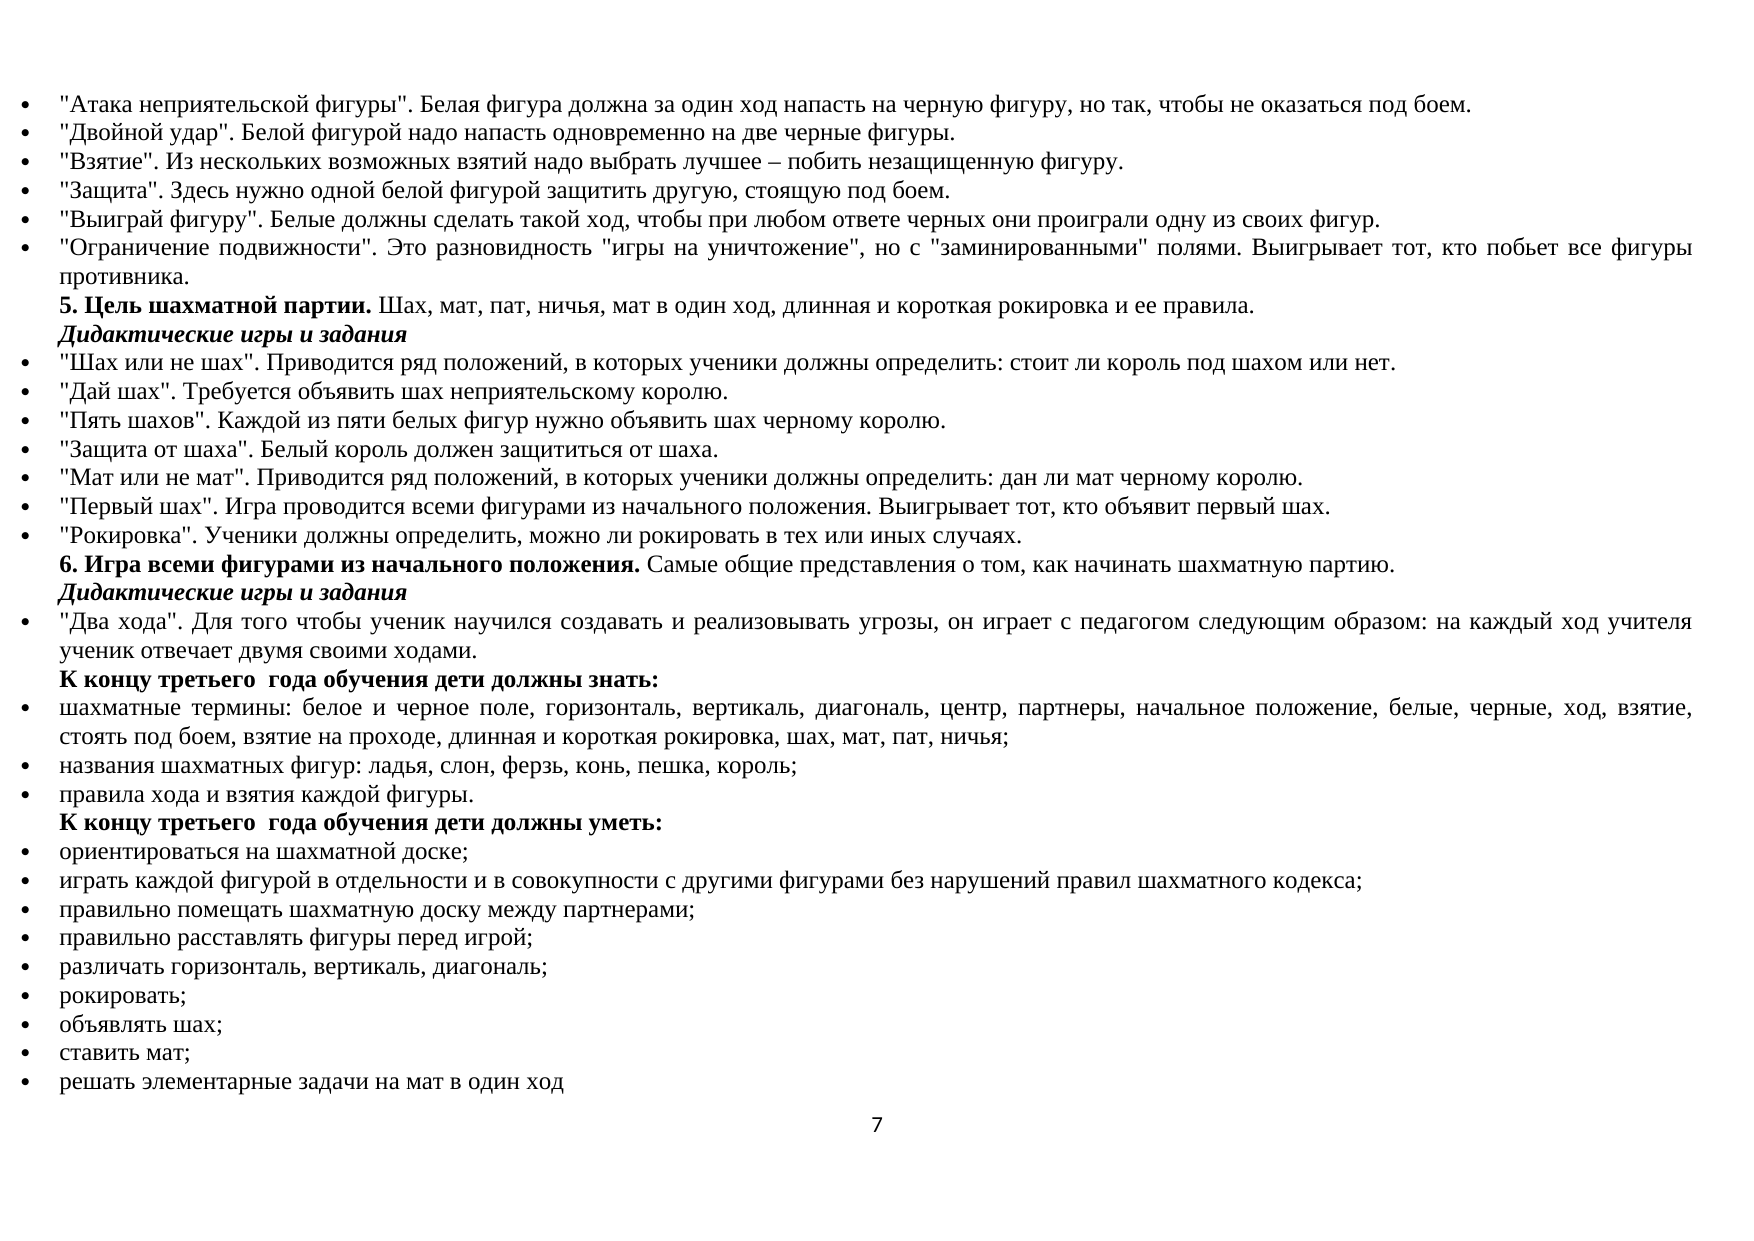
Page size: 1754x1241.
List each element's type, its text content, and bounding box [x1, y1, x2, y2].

list правильно помещать шахматную доску между партнерами; [22, 894, 1695, 922]
list объявлять шах; [22, 1009, 1695, 1037]
list "Защита от шаха". Белый король должен защититься от шаха. [22, 434, 1695, 462]
list играть каждой фигурой в отдельности и в совокупности с другими фигурами без нарушений правил шахматного кодекса; [22, 865, 1695, 894]
list "Защита". Здесь нужно одной белой фигурой защитить другую, стоящую под боем. [22, 175, 1695, 204]
list различать горизонталь, вертикаль, диагональ; [22, 951, 1695, 980]
list рокировать; [22, 980, 1695, 1009]
list "Пять шахов". Каждой из пяти белых фигур нужно объявить шах черному королю. [22, 405, 1695, 434]
list названия шахматных фигур: ладья, слон, ферзь, конь, пешка, король; [22, 750, 1695, 779]
list "Дай шах". Требуется объявить шах неприятельскому королю. [22, 376, 1695, 405]
list "Ограничение подвижности". Это разновидность "игры на уничтожение", но с "заминированными" полями. Выигрывает тот, кто побьет все фигуры противника. [22, 232, 1695, 290]
text Дидактические игры и задания [59, 577, 1695, 606]
list "Двойной удар". Белой фигурой надо напасть одновременно на две черные фигуры. [22, 117, 1695, 146]
list "Рокировка". Ученики должны определить, можно ли рокировать в тех или иных случаях. [22, 520, 1695, 549]
text 6. Игра всеми фигурами из начального положения. Самые общие представления о том, как начинать шахматную партию. [59, 549, 1695, 577]
list "Два хода". Для того чтобы ученик научился создавать и реализовывать угрозы, он играет с педагогом следующим образом: на каждый ход учителя ученик отвечает двумя своими ходами. [22, 606, 1695, 664]
text 5. Цель шахматной партии. Шах, мат, пат, ничья, мат в один ход, длинная и короткая рокировка и ее правила. [59, 290, 1695, 319]
list ориентироваться на шахматной доске; [22, 836, 1695, 865]
list ставить мат; [22, 1037, 1695, 1066]
list "Выиграй фигуру". Белые должны сделать такой ход, чтобы при любом ответе черных они проиграли одну из своих фигур. [22, 204, 1695, 232]
list "Взятие". Из нескольких возможных взятий надо выбрать лучшее – побить незащищенную фигуру. [22, 146, 1695, 175]
text К концу третьего года обучения дети должны уметь: [59, 807, 1695, 836]
text Дидактические игры и задания [59, 319, 1695, 347]
list "Атака неприятельской фигуры". Белая фигура должна за один ход напасть на черную фигуру, но так, чтобы не оказаться под боем. [22, 89, 1695, 117]
list "Мат или не мат". Приводится ряд положений, в которых ученики должны определить: дан ли мат черному королю. [22, 462, 1695, 491]
list правила хода и взятия каждой фигуры. [22, 779, 1695, 807]
list "Первый шах". Игра проводится всеми фигурами из начального положения. Выигрывает тот, кто объявит первый шах. [22, 491, 1695, 520]
list "Шах или не шах". Приводится ряд положений, в которых ученики должны определить: стоит ли король под шахом или нет. [22, 347, 1695, 376]
list шахматные термины: белое и черное поле, горизонталь, вертикаль, диагональ, центр, партнеры, начальное положение, белые, черные, ход, взятие, стоять под боем, взятие на проходе, длинная и короткая рокировка, шах, мат, пат, ничья; [22, 692, 1695, 750]
text К концу третьего года обучения дети должны знать: [59, 664, 1695, 692]
list решать элементарные задачи на мат в один ход [22, 1066, 1695, 1095]
list правильно расставлять фигуры перед игрой; [22, 922, 1695, 951]
